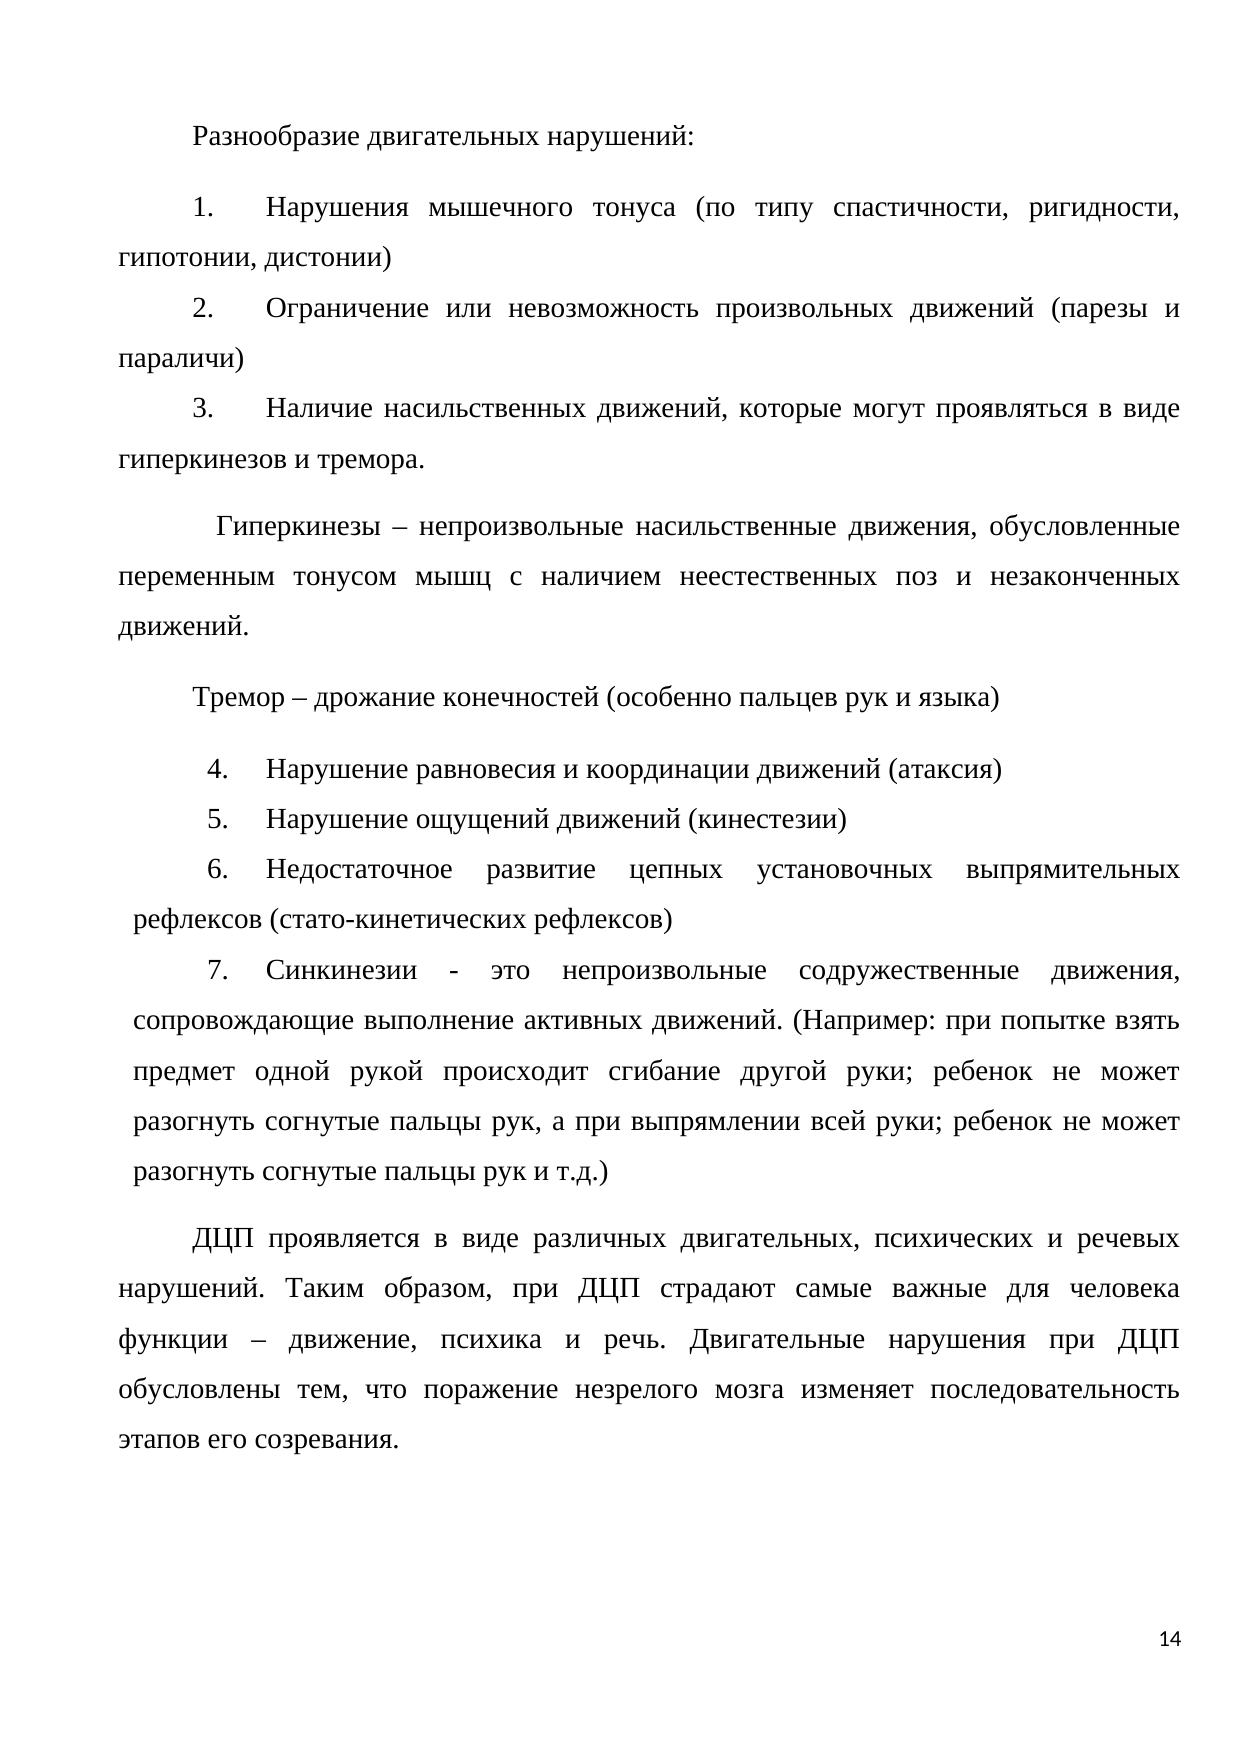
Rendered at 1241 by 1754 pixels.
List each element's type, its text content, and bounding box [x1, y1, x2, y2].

list Нарушение ощущений движений (кинестезии) [133, 801, 1181, 834]
text Гиперкинезы – непроизвольные насильственные движения, обусловленные переменным тонусом мышц с наличием неестественных поз и незаконченных движений. [118, 508, 1181, 642]
text Тремор – дрожание конечностей (особенно пальцев рук и языка) [118, 679, 1181, 713]
list Ограничение или невозможность произвольных движений (парезы и параличи) [118, 290, 1181, 374]
list Синкинезии - это непроизвольные содружественные движения, сопровождающие выполнение активных движений. (Например: при попытке взять предмет одной рукой происходит сгибание другой руки; ребенок не может разогнуть согнутые пальцы рук, а при выпрямлении всей руки; ребенок не может разогнуть согнутые пальцы рук и т.д.) [133, 952, 1181, 1187]
list Недостаточное развитие цепных установочных выпрямительных рефлексов (стато-кинетических рефлексов) [133, 851, 1181, 935]
list Нарушения мышечного тонуса (по типу спастичности, ригидности, гипотонии, дистонии) [118, 189, 1181, 273]
text ДЦП проявляется в виде различных двигательных, психических и речевых нарушений. Таким образом, при ДЦП страдают самые важные для человека функции – движение, психика и речь. Двигательные нарушения при ДЦП обусловлены тем, что поражение незрелого мозга изменяет последовательность этапов его созревания. [118, 1220, 1181, 1455]
list Нарушение равновесия и координации движений (атаксия) [133, 751, 1181, 784]
list Наличие насильственных движений, которые могут проявляться в виде гиперкинезов и тремора. [118, 391, 1181, 474]
text Разнообразие двигательных нарушений: [118, 118, 1181, 152]
